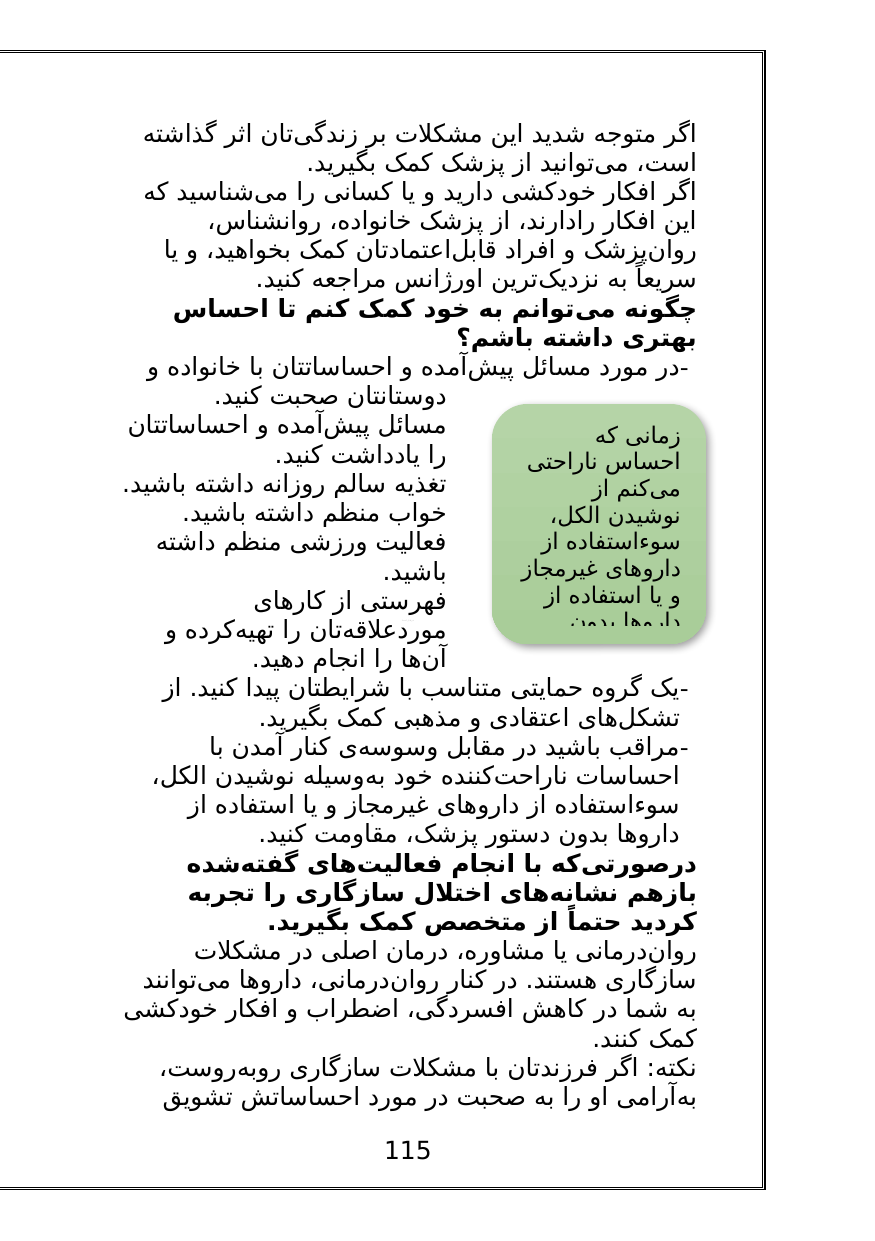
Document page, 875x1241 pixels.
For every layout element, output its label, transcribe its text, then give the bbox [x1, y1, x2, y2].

list فهرستی از کارهای موردعلاقه‌تان را تهیه‌کرده و آن‌ها را انجام دهید. [119, 586, 680, 673]
list فعالیت ورزشی منظم داشته باشید. [119, 527, 489, 586]
text چگونه می‌توانم به خود کمک کنم تا احساس بهتری داشته باشم؟ [119, 294, 697, 352]
text اگر متوجه شدید این مشکلات بر زندگی‌تان اثر گذاشته است، می‌توانید از پزشک کمک بگیرید. [119, 119, 697, 177]
text درصورتی‌که با انجام فعالیت‌های گفته‌شده بازهم نشانه‌های اختلال سازگاری را تجربه کردید حتماً از متخصص کمک بگیرید. [119, 849, 697, 936]
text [119, 1053, 697, 1111]
list در مورد مسائل پیش‌آمده و احساساتتان با خانواده و دوستانتان صحبت کنید. [119, 352, 680, 411]
list مسائل پیش‌آمده و احساساتتان را یادداشت کنید. [119, 411, 504, 469]
text روان‌درمانی یا مشاوره، درمان اصلی در مشکلات سازگاری هستند. در کنار روان‌درمانی، داروها می‌توانند به شما در کاهش افسردگی، اضطراب و افکار خودکشی کمک کنند. [119, 936, 697, 1053]
list مراقب باشید در مقابل وسوسه‌ی کنار آمدن با احساسات ناراحت‌کننده خود به‌وسیله نوشیدن الکل، سوءاستفاده از دارو‌های غیرمجاز و یا استفاده از داروها بدون دستور پزشک، مقاومت کنید. [119, 732, 680, 849]
list خواب منظم داشته باشید. [119, 498, 489, 527]
list تغذیه سالم روزانه داشته باشید. [119, 469, 489, 498]
list یک گروه حمایتی متناسب با شرایطتان پیدا کنید. از تشکل‌های اعتقادی و مذهبی کمک بگیرید. [119, 673, 680, 732]
text اگر افکار خودکشی دارید و یا کسانی را می‌شناسید که این افکار رادارند، از پزشک خانواده، روانشناس، روان‌پزشک و افراد قابل‌اعتمادتان کمک بخواهید، و یا سریعاً به نزدیک‌ترین اورژانس مراجعه کنید. [119, 177, 697, 294]
